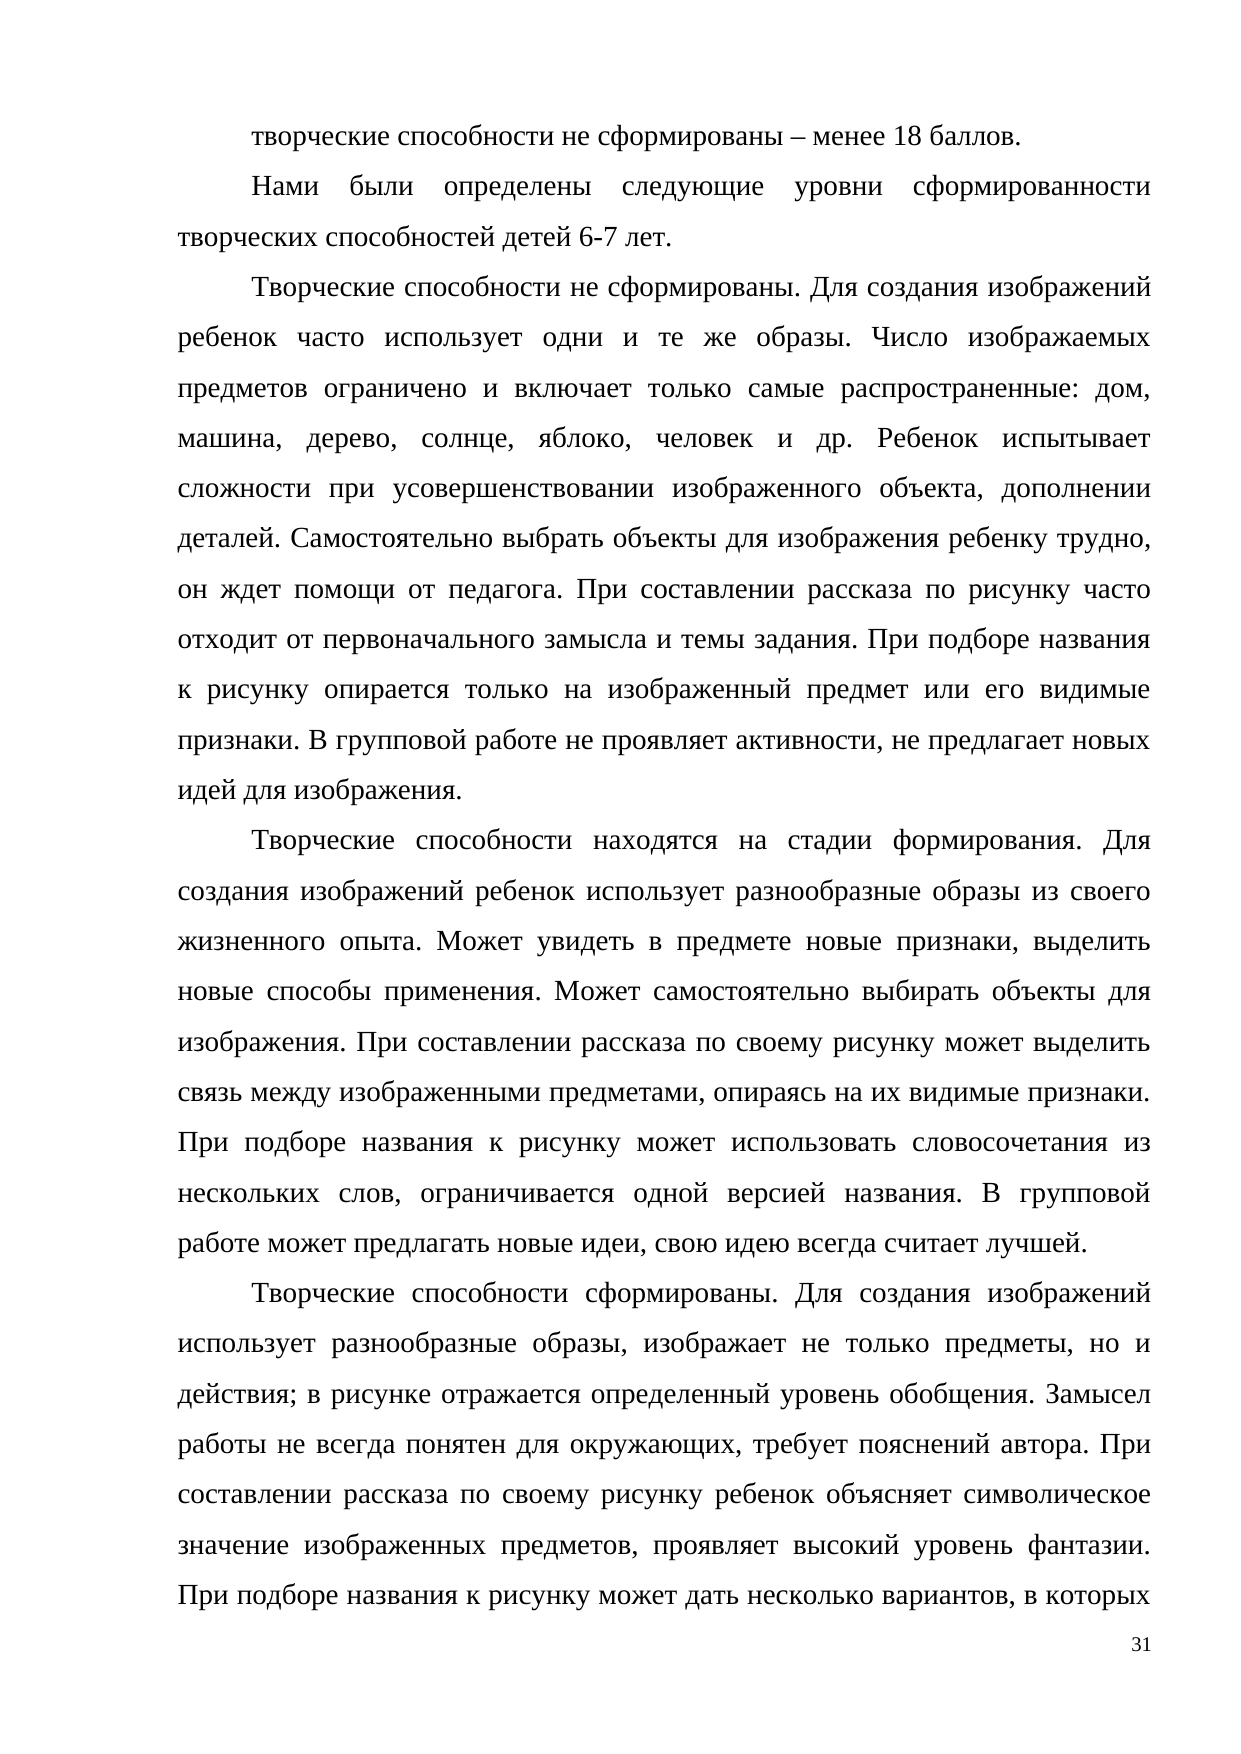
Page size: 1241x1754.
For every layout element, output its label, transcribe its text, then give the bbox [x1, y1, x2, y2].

text Творческие способности находятся на стадии формирования. Для создания изображений ребенок использует разнообразные образы из своего жизненного опыта. Может увидеть в предмете новые признаки, выделить новые способы применения. Может самостоятельно выбирать объекты для изображения. При составлении рассказа по своему рисунку может выделить связь между изображенными предметами, опираясь на их видимые признаки. При подборе названия к рисунку может использовать словосочетания из нескольких слов, ограничивается одной версией названия. В групповой работе может предлагать новые идеи, свою идею всегда считает лучшей. [177, 822, 1152, 1258]
text Творческие способности не сформированы. Для создания изображений ребенок часто использует одни и те же образы. Число изображаемых предметов ограничено и включает только самые распространенные: дом, машина, дерево, солнце, яблоко, человек и др. Ребенок испытывает сложности при усовершенствовании изображенного объекта, дополнении деталей. Самостоятельно выбрать объекты для изображения ребенку трудно, он ждет помощи от педагога. При составлении рассказа по рисунку часто отходит от первоначального замысла и темы задания. При подборе названия к рисунку опирается только на изображенный предмет или его видимые признаки. В групповой работе не проявляет активности, не предлагает новых идей для изображения. [177, 269, 1152, 806]
text творческие способности не сформированы – менее 18 баллов. [177, 118, 1152, 152]
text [177, 1275, 1152, 1611]
text Нами были определены следующие уровни сформированности творческих способностей детей 6-7 лет. [177, 168, 1152, 252]
